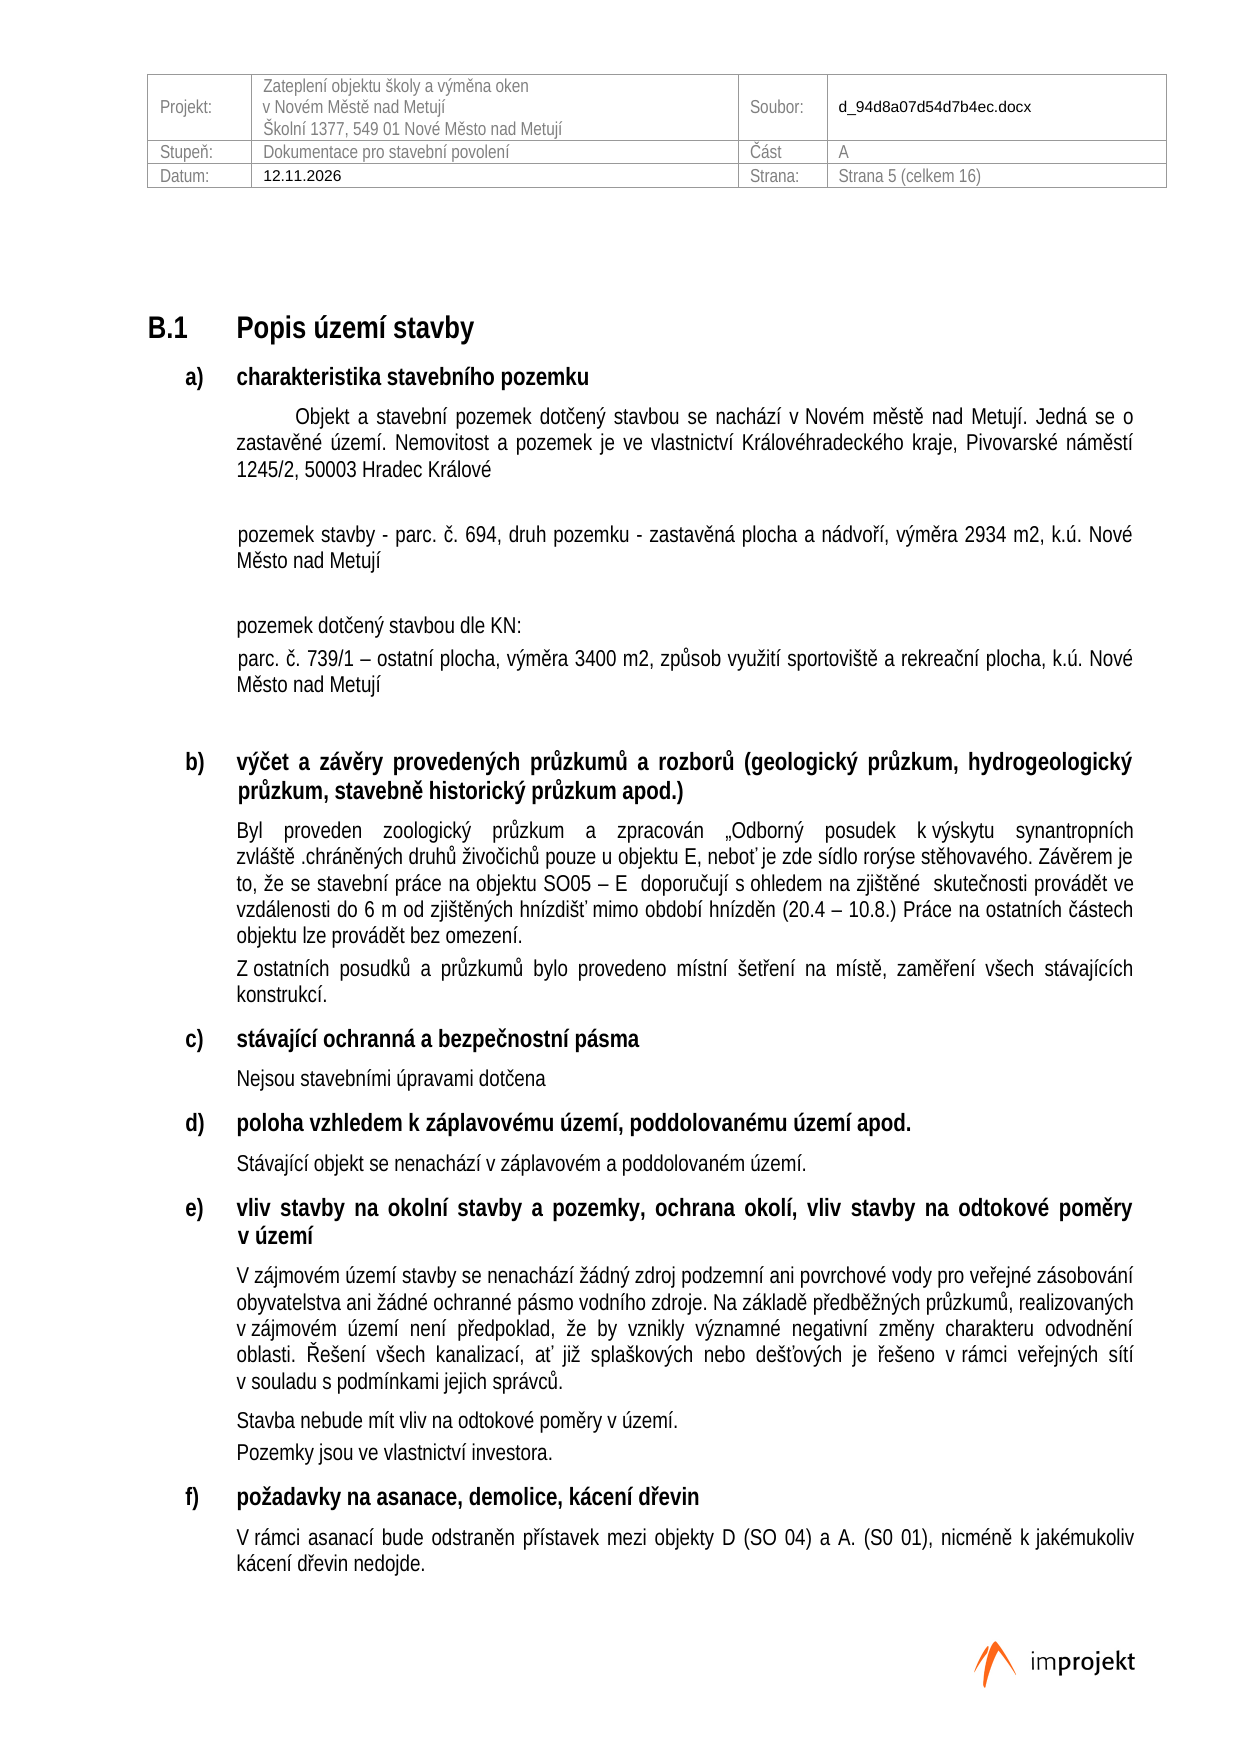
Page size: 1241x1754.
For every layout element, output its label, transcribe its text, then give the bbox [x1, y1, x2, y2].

text V rámci asanací bude odstraněn přístavek mezi objekty D (SO 04) a A. (S0 01), nicméně k jakémukoliv kácení dřevin nedojde. [236, 1523, 1134, 1576]
text Z ostatních posudků a průzkumů bylo provedeno místní šetření na místě, zaměření všech stávajících konstrukcí. [236, 955, 1134, 1008]
text Stávající objekt se nenachází v záplavovém a poddolovaném území. [236, 1149, 1134, 1176]
subtitle stávající ochranná a bezpečnostní pásma [185, 1024, 1134, 1053]
subtitle poloha vzhledem k záplavovému území, poddolovanému území apod. [185, 1108, 1134, 1137]
text pozemek dotčený stavbou dle KN: [236, 612, 1134, 639]
subtitle výčet a závěry provedených průzkumů a rozborů (geologický průzkum, hydrogeologický průzkum, stavebně historický průzkum apod.) [185, 747, 1134, 804]
subtitle charakteristika stavebního pozemku [185, 362, 1134, 391]
text Pozemky jsou ve vlastnictví investora. [236, 1439, 1134, 1466]
subtitle vliv stavby na okolní stavby a pozemky, ochrana okolí, vliv stavby na odtokové poměry v území [185, 1193, 1134, 1250]
text parc. č. 739/1 – ostatní plocha, výměra 3400 m2, způsob využití sportoviště a rekreační plocha, k.ú. Nové Město nad Metují [236, 645, 1134, 698]
picture [972, 1639, 1137, 1689]
text Byl proveden zoologický průzkum a zpracován „Odborný posudek k výskytu synantropních zvláště .chráněných druhů živočichů pouze u objektu E, neboť je zde sídlo rorýse stěhovavého. Závěrem je to, že se stavební práce na objektu SO05 – E doporučují s ohledem na zjištěné skutečnosti provádět ve vzdálenosti do 6 m od zjištěných hnízdišť mimo období hnízděn (20.4 – 10.8.) Práce na ostatních částech objektu lze provádět bez omezení. [236, 817, 1134, 949]
text Objekt a stavební pozemek dotčený stavbou se nachází v Novém městě nad Metují. Jedná se o zastavěné území. Nemovitost a pozemek je ve vlastnictví Královéhradeckého kraje, Pivovarské náměstí 1245/2, 50003 Hradec Králové [236, 403, 1134, 482]
text Stavba nebude mít vliv na odtokové poměry v území. [236, 1407, 1134, 1433]
subtitle požadavky na asanace, demolice, kácení dřevin [185, 1482, 1134, 1511]
text V zájmovém území stavby se nenachází žádný zdroj podzemní ani povrchové vody pro veřejné zásobování obyvatelstva ani žádné ochranné pásmo vodního zdroje. Na základě předběžných průzkumů, realizovaných v zájmovém území není předpoklad, že by vznikly významné negativní změny charakteru odvodnění oblasti. Řešení všech kanalizací, ať již splaškových nebo dešťových je řešeno v rámci veřejných sítí v souladu s podmínkami jejich správců. [236, 1262, 1134, 1394]
text pozemek stavby - parc. č. 694, druh pozemku - zastavěná plocha a nádvoří, výměra 2934 m2, k.ú. Nové Město nad Metují [236, 521, 1134, 574]
subtitle Popis území stavby [148, 309, 1134, 345]
text Nejsou stavebními úpravami dotčena [236, 1065, 1134, 1092]
